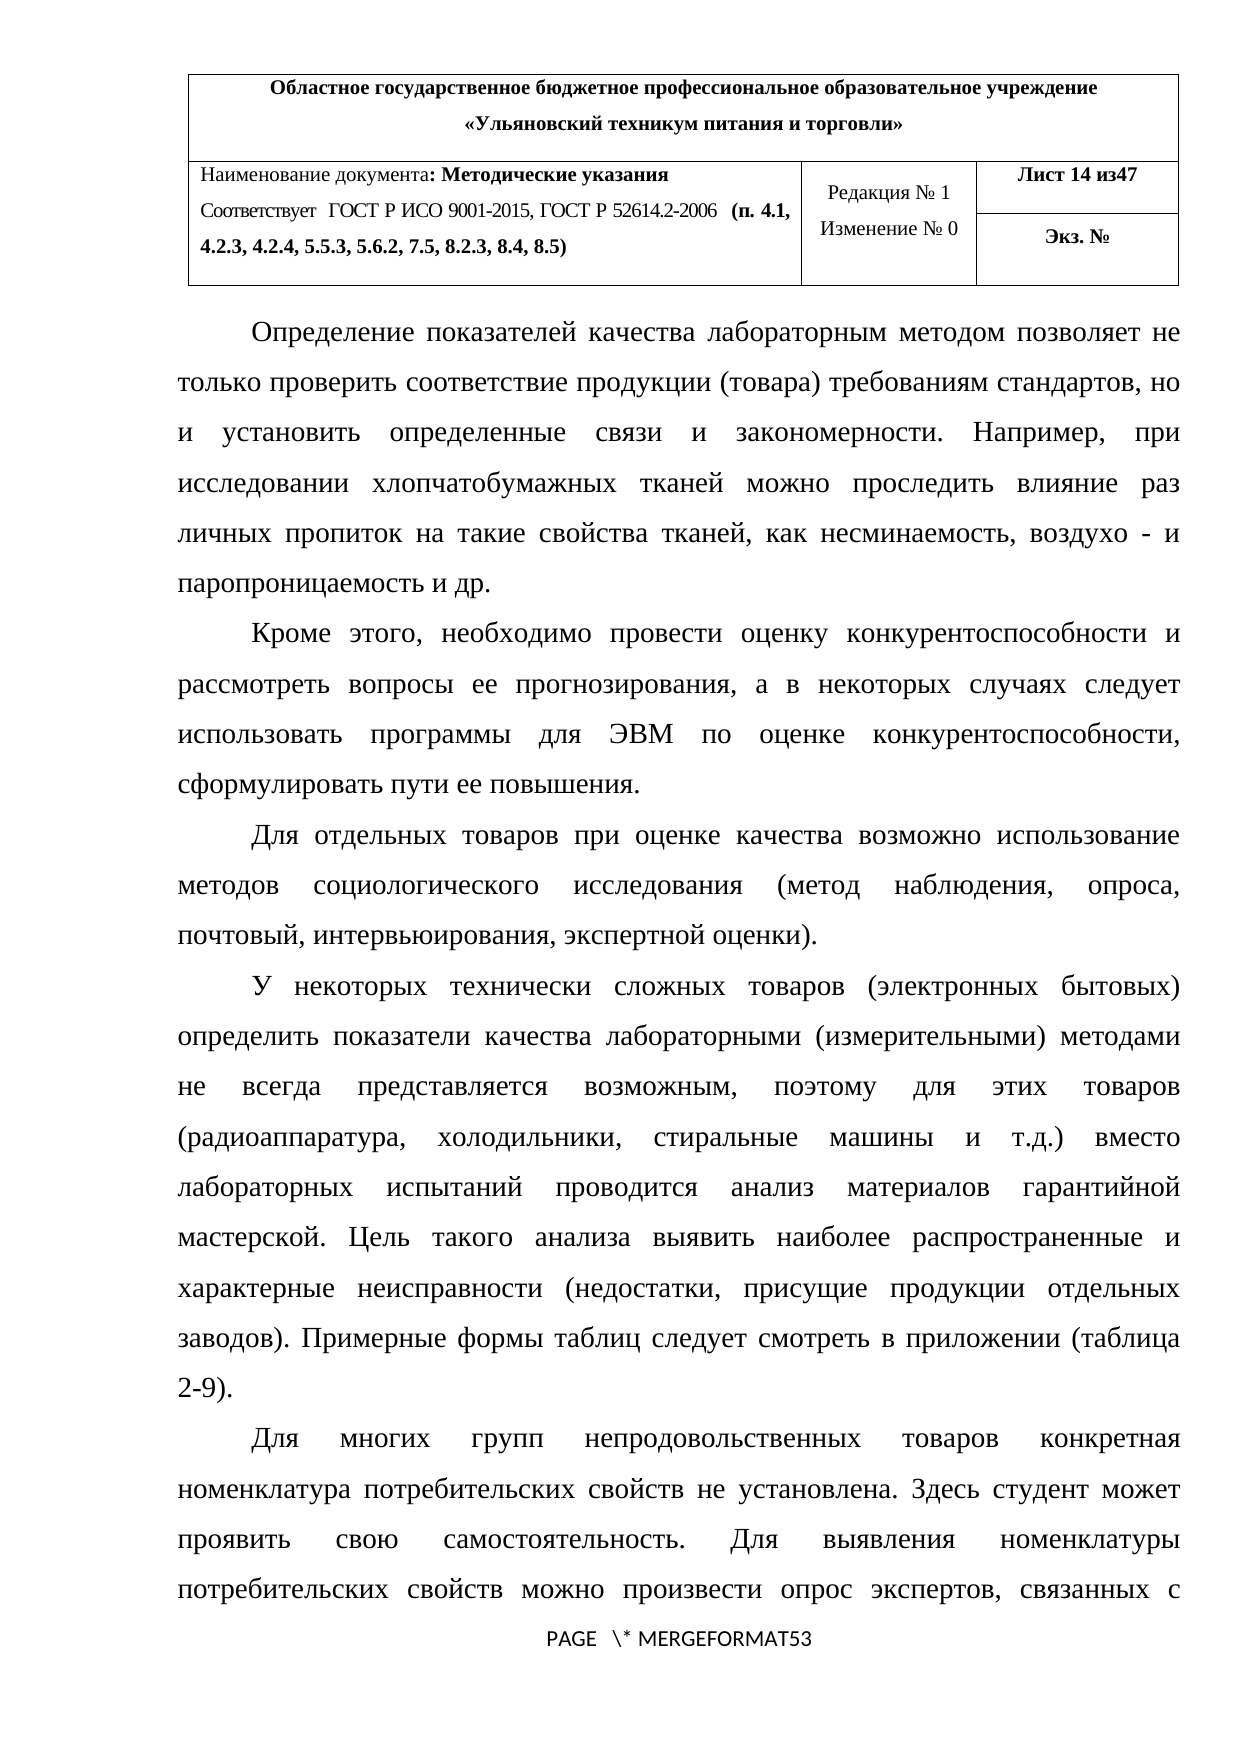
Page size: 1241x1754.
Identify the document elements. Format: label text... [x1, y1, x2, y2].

text Определение показателей качества лабораторным методом позволяет не только проверить соответствие продукции (товара) требованиям стандартов, но и установить определенные связи и закономерности. Например, при исследовании хлопчатобумажных тканей можно проследить влияние раз личных пропиток на такие свойства тканей, как несминаемость, воздухо - и паропроницаемость и др. [177, 314, 1181, 599]
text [177, 1421, 1181, 1605]
text Для отдельных товаров при оценке качества возможно использование методов социологического исследования (метод наблюдения, опроса, почтовый, интервьюирования, экспертной оценки). [177, 817, 1181, 951]
text Кроме этого, необходимо провести оценку конкурентоспособности и рассмотреть вопросы ее прогнозирования, а в некоторых случаях следует использовать программы для ЭВМ по оценке конкурентоспособности, сформулировать пути ее повышения. [177, 616, 1181, 800]
text У некоторых технически сложных товаров (электронных бытовых) определить показатели качества лабораторными (измерительными) методами не всегда представляется возможным, поэтому для этих товаров (радиоаппаратура, холодильники, стиральные машины и т.д.) вместо лабораторных испытаний проводится анализ материалов гарантийной мастерской. Цель такого анализа выявить наиболее распространенные и характерные неисправности (недостатки, присущие продукции отдельных заводов). Примерные формы таблиц следует смотреть в приложении (таблица 2-9). [177, 968, 1181, 1404]
